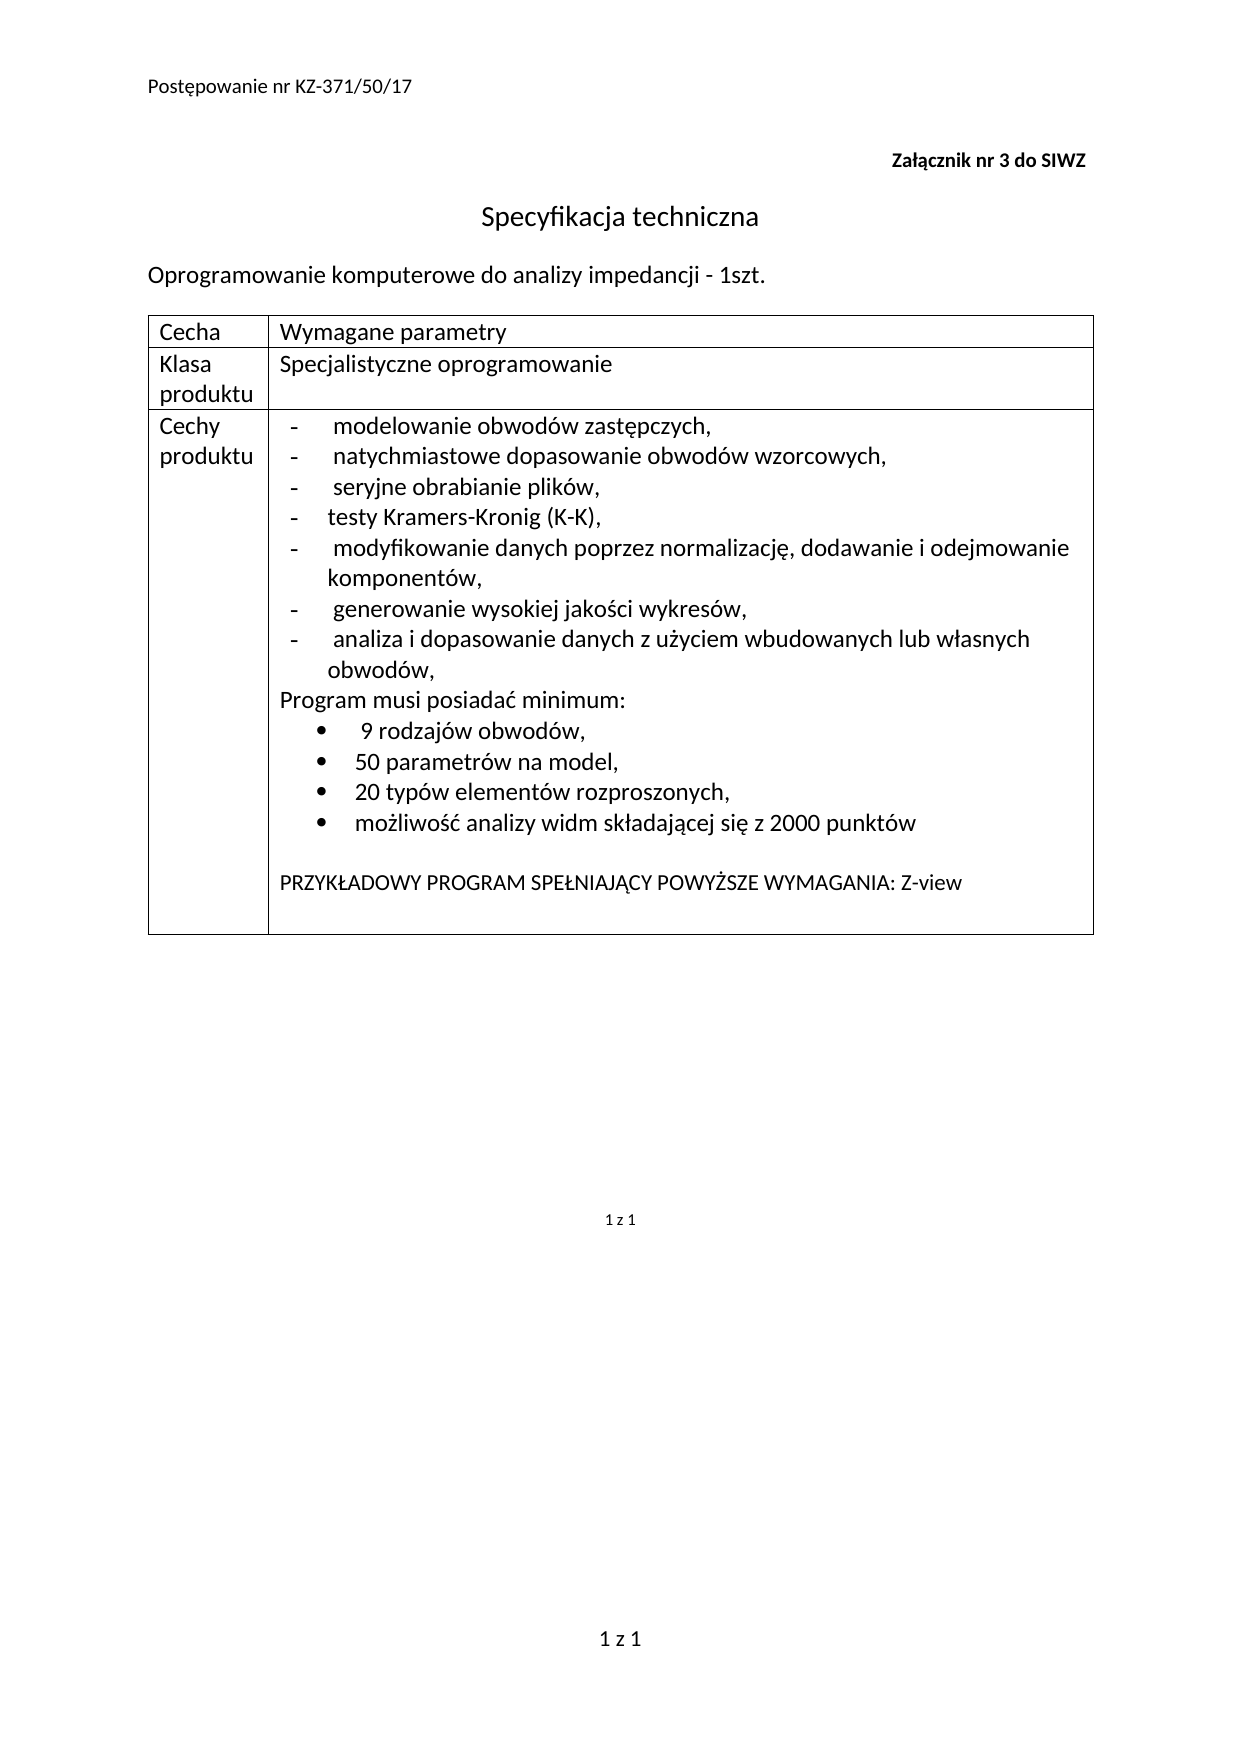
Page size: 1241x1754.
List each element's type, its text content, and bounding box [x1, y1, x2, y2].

text Specyfikacja techniczna [148, 198, 1093, 233]
table_cell Cechy produktu [149, 410, 268, 934]
text Oprogramowanie komputerowe do analizy impedancji - 1szt. [148, 259, 1093, 290]
table_cell modelowanie obwodów zastępczych, natychmiastowe dopasowanie obwodów wzorcowych, seryjne obrabianie plików, testy Kramers-Kronig (K-K), modyfikowanie danych poprzez normalizację, dodawanie i odejmowanie komponentów, generowanie wysokiej jakości wykresów, analiza i dopasowanie danych z użyciem wbudowanych lub własnych obwodów, Program musi posiadać minimum: 9 rodzajów obwodów, 50 parametrów na model, 20 typów elementów rozproszonych, możliwość analizy widm składającej się z 2000 punktów PRZYKŁADOWY PROGRAM SPEŁNIAJĄCY POWYŻSZE WYMAGANIA: Z-view [269, 410, 1093, 934]
table_cell Specjalistyczne oprogramowanie [269, 348, 1093, 409]
table_header Cecha [149, 316, 268, 347]
table_header Wymagane parametry [269, 316, 1093, 347]
table_cell Klasa produktu [149, 348, 268, 409]
text Załącznik nr 3 do SIWZ [885, 148, 1093, 173]
text 1 z 1 [148, 1209, 1093, 1229]
